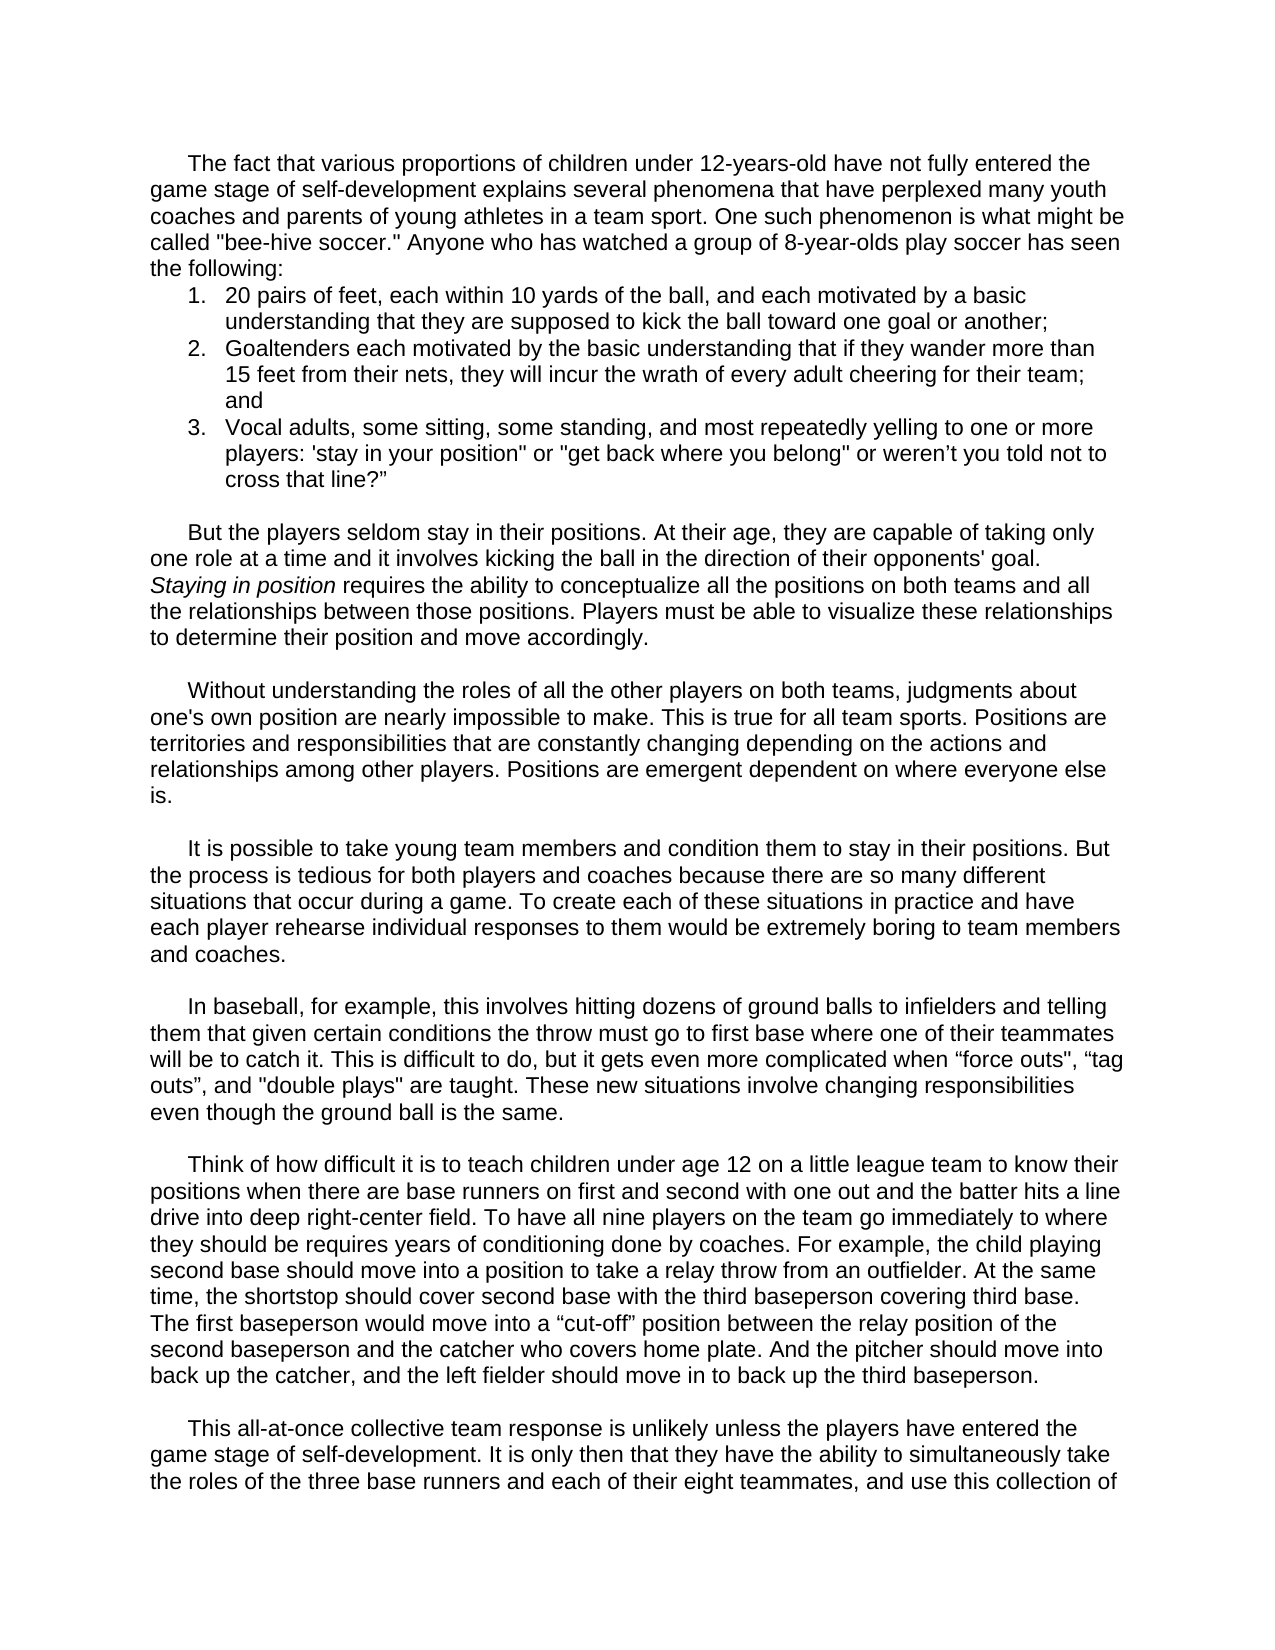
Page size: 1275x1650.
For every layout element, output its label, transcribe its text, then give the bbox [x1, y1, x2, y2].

list 20 pairs of feet, each within 10 yards of the ball, and each motivated by a basic understanding that they are supposed to kick the ball toward one goal or another; [187, 282, 1125, 334]
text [150, 1415, 1125, 1494]
text The fact that various proportions of children under 12-years-old have not fully entered the game stage of self-development explains several phenomena that have perplexed many youth coaches and parents of young athletes in a team sport. One such phenomenon is what might be called "bee-hive soccer." Anyone who has watched a group of 8-year-olds play soccer has seen the following: [150, 150, 1125, 282]
text Without understanding the roles of all the other players on both teams, judgments about one's own position are nearly impossible to make. This is true for all team sports. Positions are territories and responsibilities that are constantly changing depending on the actions and relationships among other players. Positions are emergent dependent on where everyone else is. [150, 677, 1125, 809]
text But the players seldom stay in their positions. At their age, they are capable of taking only one role at a time and it involves kicking the ball in the direction of their opponents' goal. Staying in position requires the ability to conceptualize all the positions on both teams and all the relationships between those positions. Players must be able to visualize these relationships to determine their position and move accordingly. [150, 519, 1125, 651]
text In baseball, for example, this involves hitting dozens of ground balls to infielders and telling them that given certain conditions the throw must go to first base where one of their teammates will be to catch it. This is difficult to do, but it gets even more complicated when “force outs", “tag outs”, and "double plays" are taught. These new situations involve changing responsibilities even though the ground ball is the same. [150, 993, 1125, 1125]
text Think of how difficult it is to teach children under age 12 on a little league team to know their positions when there are base runners on first and second with one out and the batter hits a line drive into deep right-center field. To have all nine players on the team go immediately to where they should be requires years of conditioning done by coaches. For example, the child playing second base should move into a position to take a relay throw from an outfielder. At the same time, the shortstop should cover second base with the third baseperson covering third base. The first baseperson would move into a “cut-off” position between the relay position of the second baseperson and the catcher who covers home plate. And the pitcher should move into back up the catcher, and the left fielder should move in to back up the third baseperson. [150, 1151, 1125, 1389]
list Goaltenders each motivated by the basic understanding that if they wander more than 15 feet from their nets, they will incur the wrath of every adult cheering for their team; and [187, 334, 1125, 413]
list Vocal adults, some sitting, some standing, and most repeatedly yelling to one or more players: 'stay in your position" or "get back where you belong" or weren’t you told not to cross that line?” [187, 413, 1125, 493]
text It is possible to take young team members and condition them to stay in their positions. But the process is tedious for both players and coaches because there are so many different situations that occur during a game. To create each of these situations in practice and have each player rehearse individual responses to them would be extremely boring to team members and coaches. [150, 835, 1125, 967]
